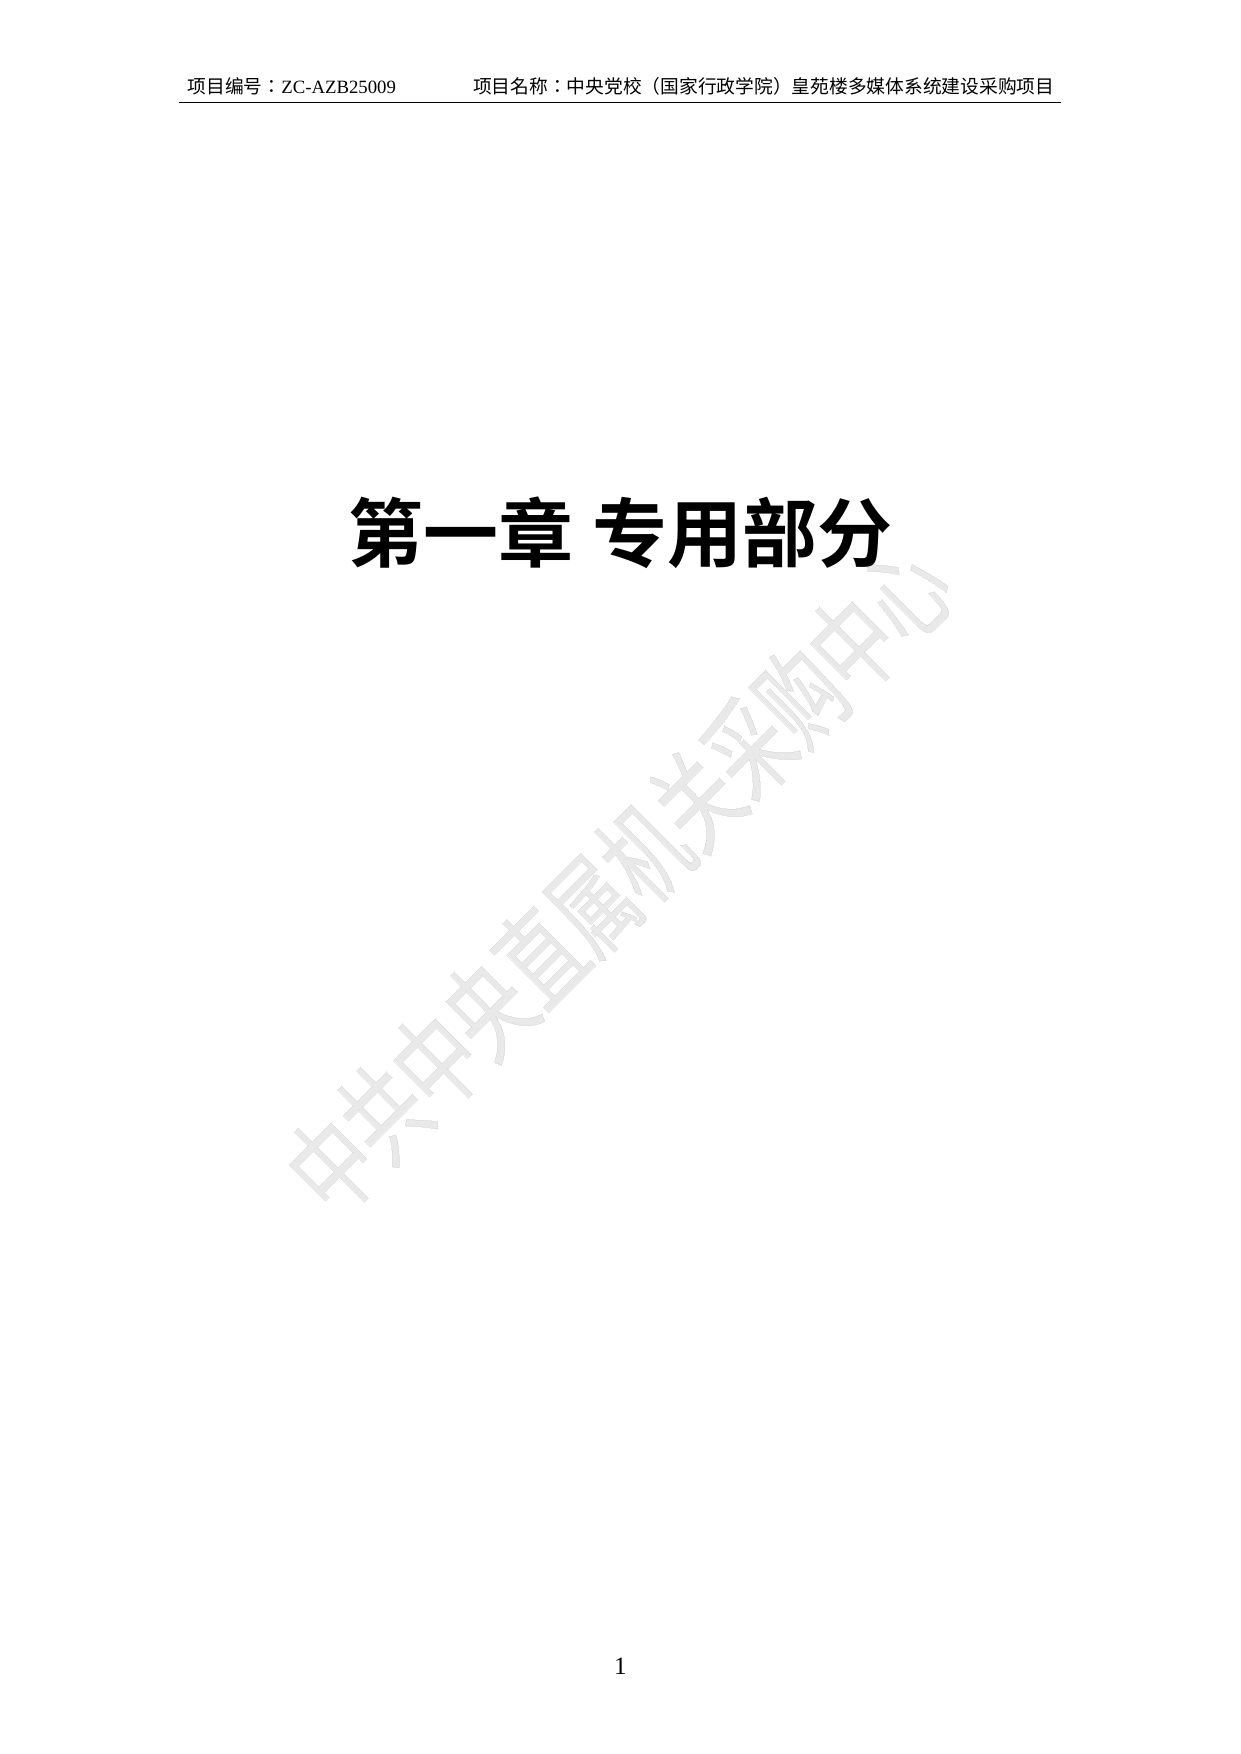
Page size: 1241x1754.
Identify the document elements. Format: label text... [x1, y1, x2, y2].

text 第一章 专用部分 [187, 482, 1053, 584]
